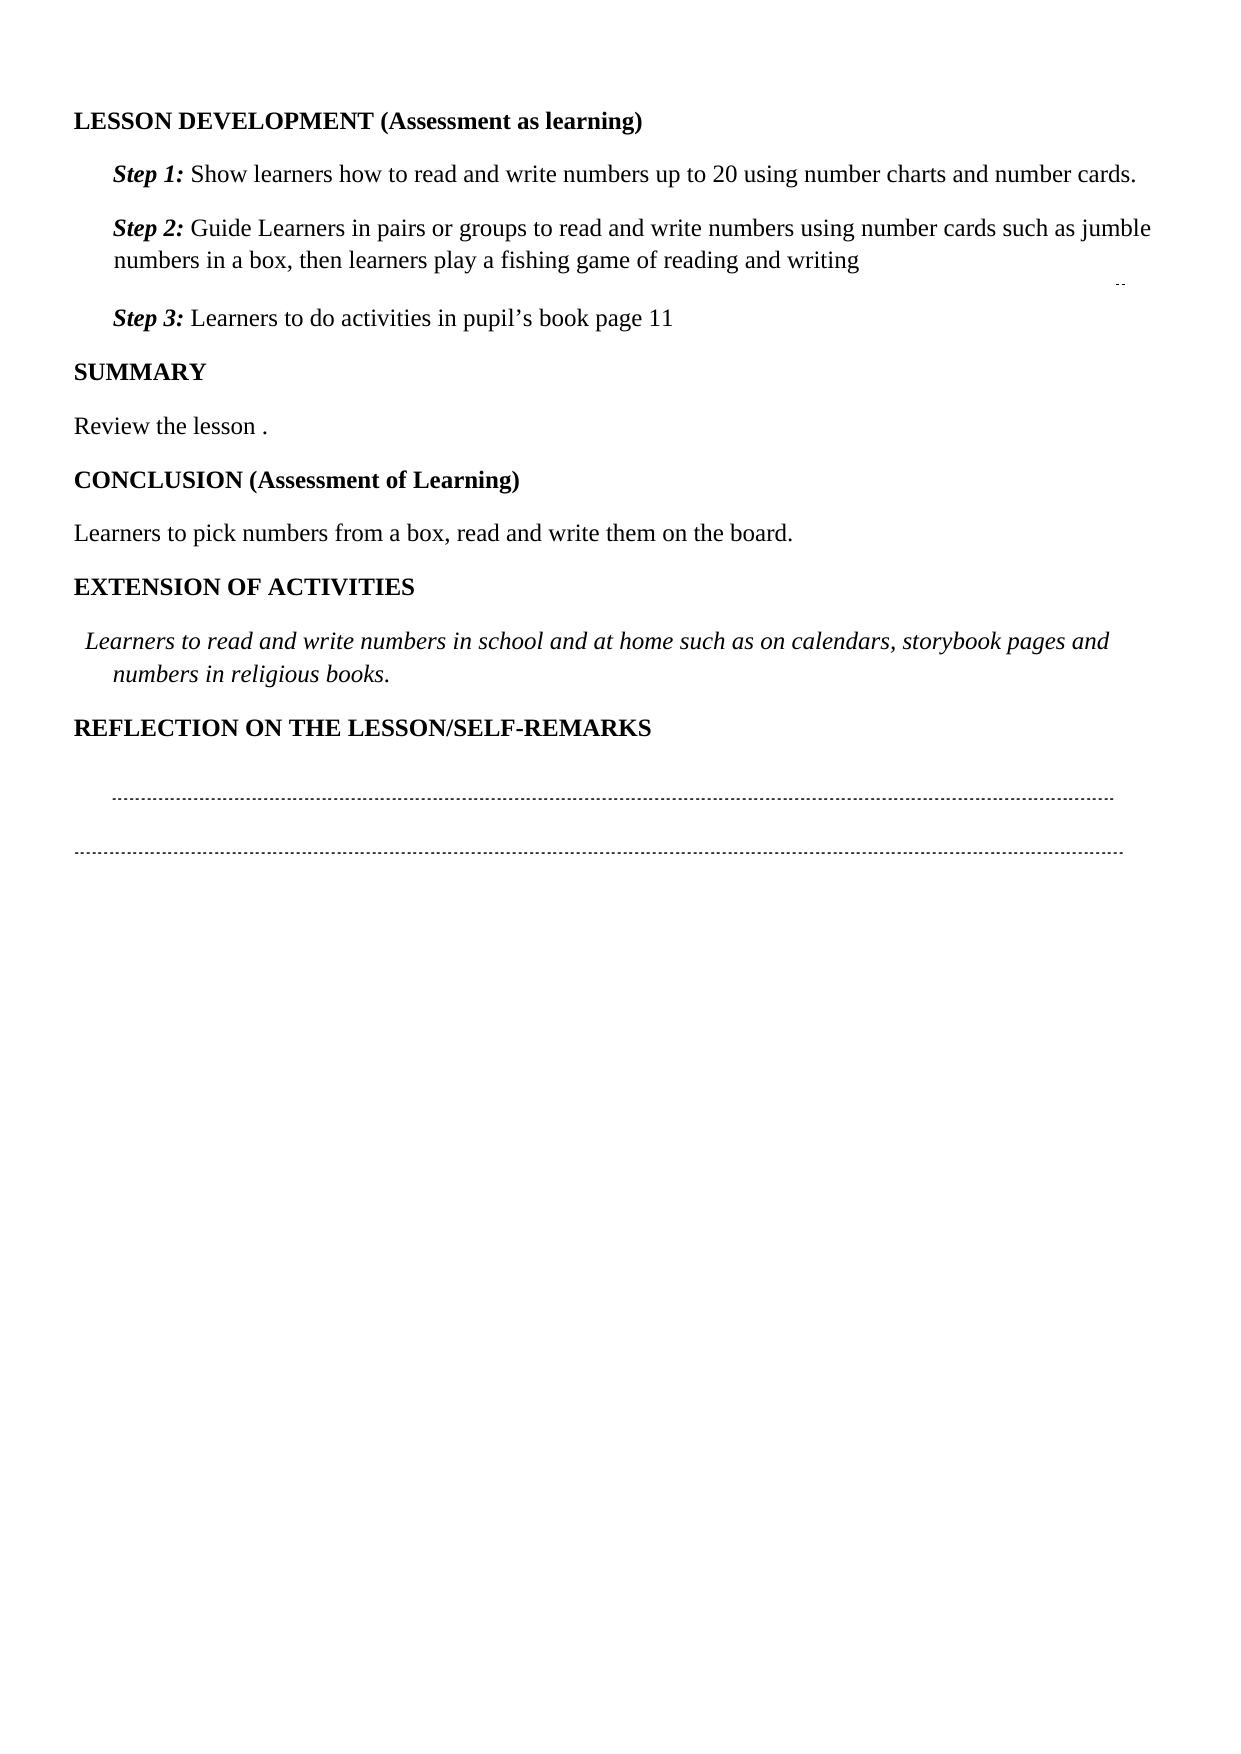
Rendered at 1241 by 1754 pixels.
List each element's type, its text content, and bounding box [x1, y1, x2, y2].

text Review the lesson . [73, 411, 1158, 440]
text SUMMARY [73, 357, 993, 386]
text REFLECTION ON THE LESSON/SELF-REMARKS [73, 713, 993, 741]
text Step 3: Learners to do activities in pupil’s book page 11 [113, 303, 1158, 332]
text EXTENSION OF ACTIVITIES [73, 572, 993, 601]
text CONCLUSION (Assessment of Learning) [73, 465, 993, 493]
text Step 1: Show learners how to read and write numbers up to 20 using number charts and number cards. [113, 159, 1158, 188]
text LESSON DEVELOPMENT (Assessment as learning) [73, 106, 993, 135]
picture [74, 797, 1123, 854]
text Learners to pick numbers from a box, read and write them on the board. [73, 518, 1158, 547]
text Step 2: Guide Learners in pairs or groups to read and write numbers using number cards such as jumble numbers in a box, then learners play a fishing game of reading and writing [113, 213, 1158, 274]
text Learners to read and write numbers in school and at home such as on calendars, storybook pages and numbers in religious books. [85, 626, 1158, 687]
